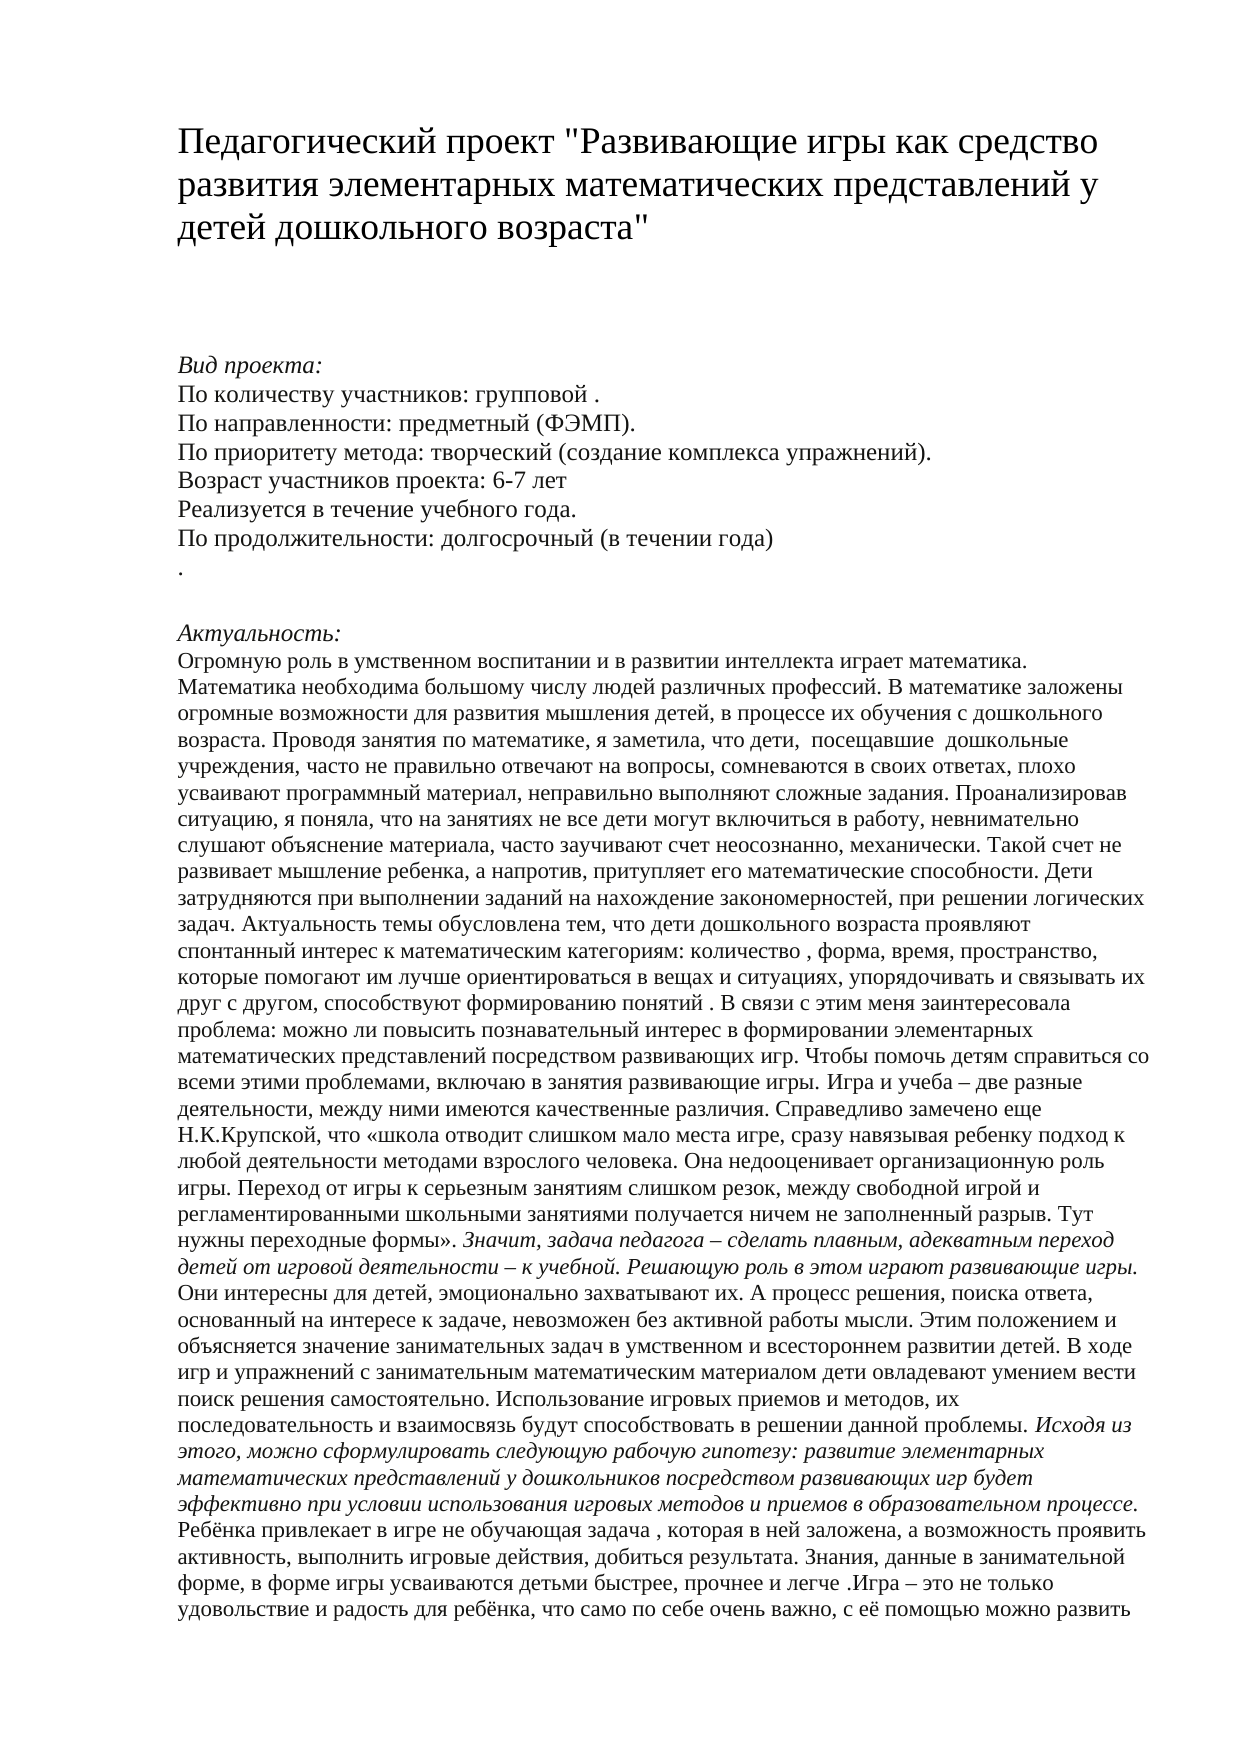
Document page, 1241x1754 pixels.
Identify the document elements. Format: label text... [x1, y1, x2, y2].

text Вид проекта: По количеству участников: групповой . По направленности: предметный (ФЭМП). По приоритету метода: творческий (создание комплекса упражнений). Возраст участников проекта: 6-7 лет Реализуется в течение учебного года. По продолжительности: долгосрочный (в течении года) . [183, 351, 1152, 581]
text Педагогический проект "Развивающие игры как средство развития элементарных математических представлений у детей дошкольного возраста" [177, 118, 1152, 247]
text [177, 618, 1152, 1622]
